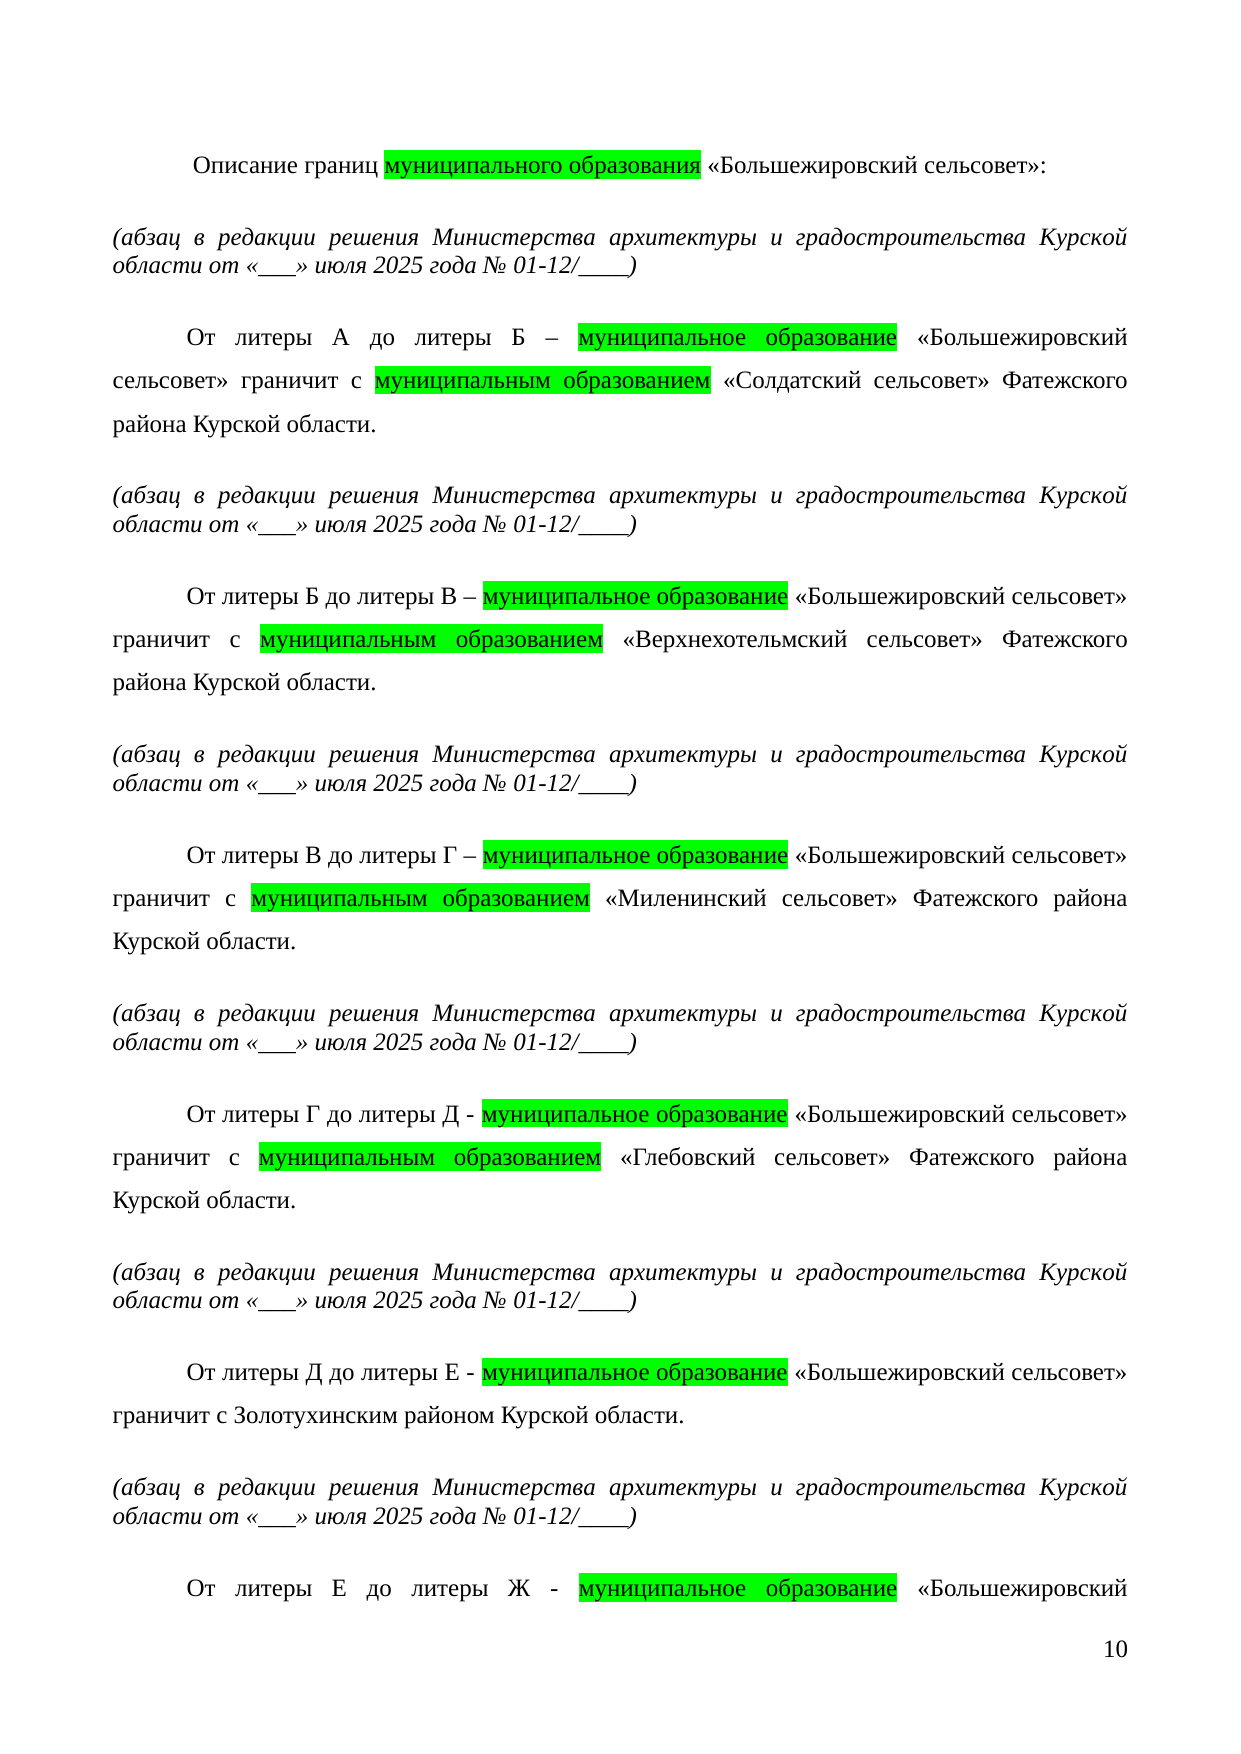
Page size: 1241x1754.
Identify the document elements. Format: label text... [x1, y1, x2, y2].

list От литеры В до литеры Г – муниципальное образование «Большежировский сельсовет» граничит с муниципальным образованием «Миленинский сельсовет» Фатежского района Курской области. [112, 840, 1128, 955]
list Описание границ муниципального образования «Большежировский сельсовет»: [112, 150, 384, 179]
list (абзац в редакции решения Министерства архитектуры и градостроительства Курской области от «___» июля 2025 года № 01-12/____) [112, 1472, 1128, 1530]
list (абзац в редакции решения Министерства архитектуры и градостроительства Курской области от «___» июля 2025 года № 01-12/____) [112, 998, 1128, 1056]
list От литеры Г до литеры Д - муниципальное образование «Большежировский сельсовет» граничит с муниципальным образованием «Глебовский сельсовет» Фатежского района Курской области. [112, 1099, 1128, 1214]
list (абзац в редакции решения Министерства архитектуры и градостроительства Курской области от «___» июля 2025 года № 01-12/____) [112, 739, 1128, 797]
list (абзац в редакции решения Министерства архитектуры и градостроительства Курской области от «___» июля 2025 года № 01-12/____) [112, 222, 1128, 279]
list (абзац в редакции решения Министерства архитектуры и градостроительства Курской области от «___» июля 2025 года № 01-12/____) [112, 1257, 1128, 1314]
list От литеры Е до литеры Ж - муниципальное образование «Большежировский сельсовет» граничит с Курским районом Курской области. [112, 1573, 579, 1602]
list От литеры Б до литеры В – муниципальное образование «Большежировский сельсовет» граничит с муниципальным образованием «Верхнехотельмский сельсовет» Фатежского района Курской области. [112, 581, 1128, 696]
list От литеры А до литеры Б – муниципальное образование «Большежировский сельсовет» граничит с муниципальным образованием «Солдатский сельсовет» Фатежского района Курской области. [112, 322, 1128, 437]
list Описание границ муниципального образования «Большежировский сельсовет»: [701, 150, 1128, 179]
list (абзац в редакции решения Министерства архитектуры и градостроительства Курской области от «___» июля 2025 года № 01-12/____) [112, 481, 1128, 538]
list От литеры Д до литеры Е - муниципальное образование «Большежировский сельсовет» граничит с Золотухинским районом Курской области. [112, 1357, 1128, 1429]
